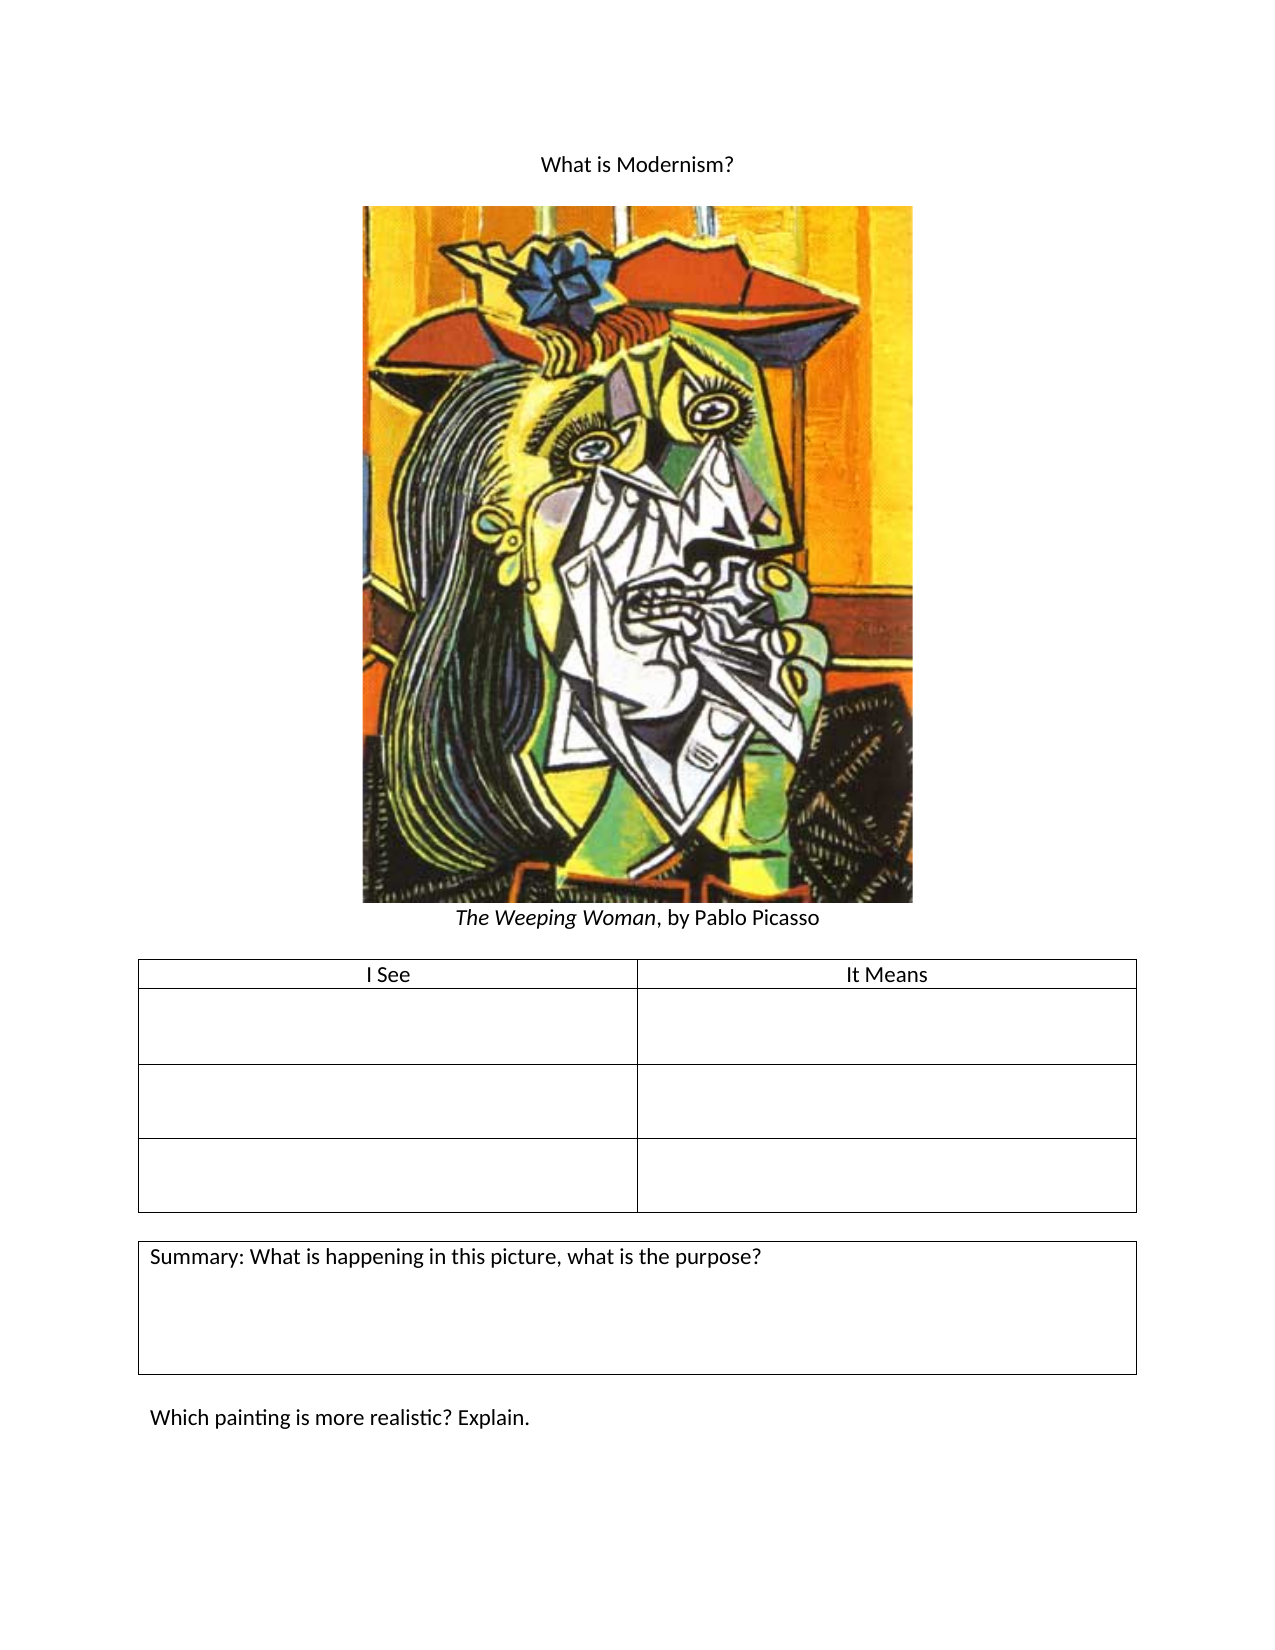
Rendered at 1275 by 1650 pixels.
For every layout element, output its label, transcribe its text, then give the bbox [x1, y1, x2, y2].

text The Weeping Woman, by Pablo Picasso [150, 903, 1125, 931]
text What is Modernism? [150, 150, 1125, 178]
table_cell [139, 989, 637, 1064]
table_header Summary: What is happening in this picture, what is the purpose? [139, 1242, 1136, 1374]
table_header I See [139, 960, 637, 988]
table_cell [139, 1065, 637, 1138]
table_cell [638, 1139, 1136, 1212]
table_cell [638, 989, 1136, 1064]
picture [362, 206, 913, 903]
text Which painting is more realistic? Explain. [150, 1403, 1125, 1431]
table_header It Means [638, 960, 1136, 988]
table_cell [139, 1139, 637, 1212]
table_cell [638, 1065, 1136, 1138]
